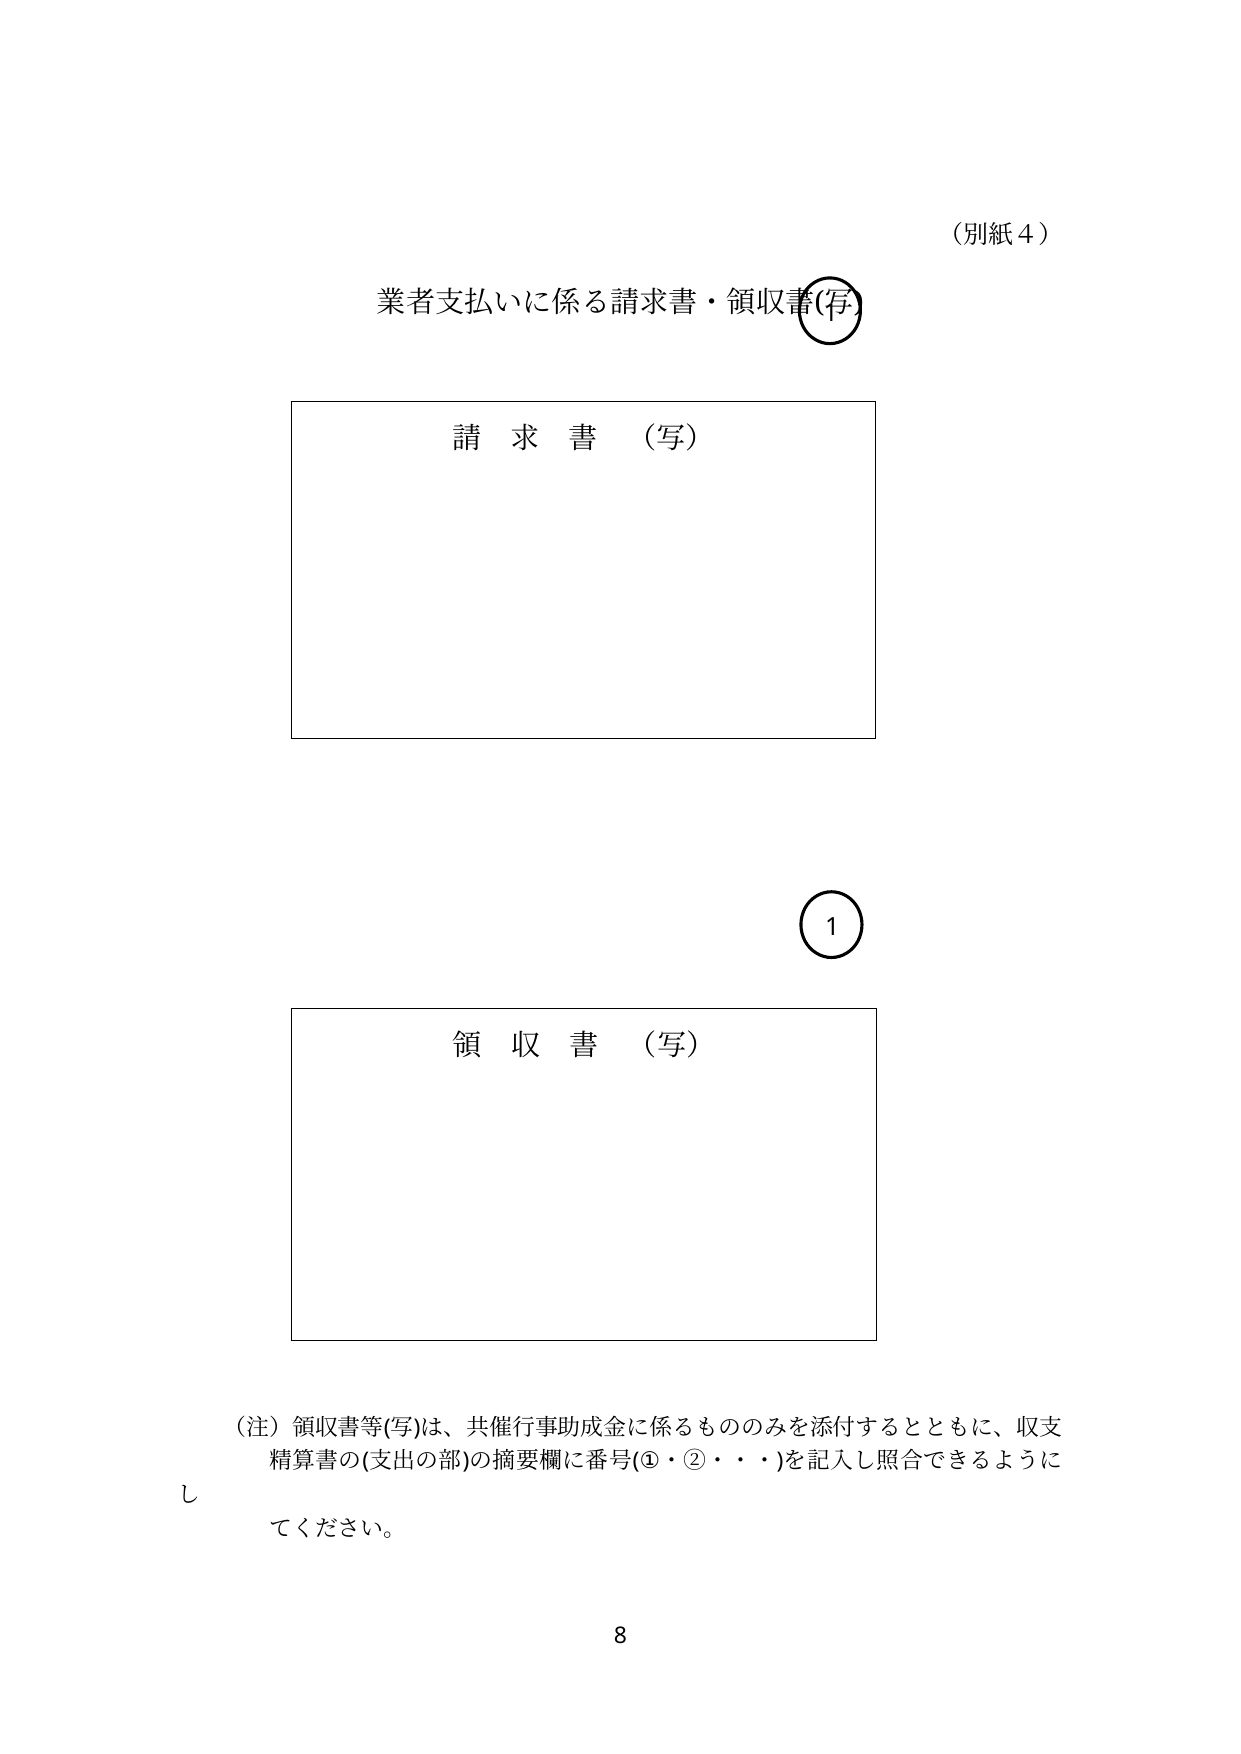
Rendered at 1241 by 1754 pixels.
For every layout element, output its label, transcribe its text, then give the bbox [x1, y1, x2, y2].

subtitle 業者支払いに係る請求書・領収書(写) [177, 266, 1063, 333]
text てください。 [177, 1510, 1063, 1543]
table_header 領 収 書 （写） [292, 1009, 876, 1340]
text （別紙４） [177, 199, 1063, 266]
text （注）領収書等(写)は、共催行事助成金に係るもののみを添付するとともに、収支 [177, 1409, 1063, 1442]
table_header 請 求 書 （写） [292, 402, 875, 738]
text 精算書の(支出の部)の摘要欄に番号(①・②・・・)を記入し照合できるようにし [177, 1442, 1063, 1510]
